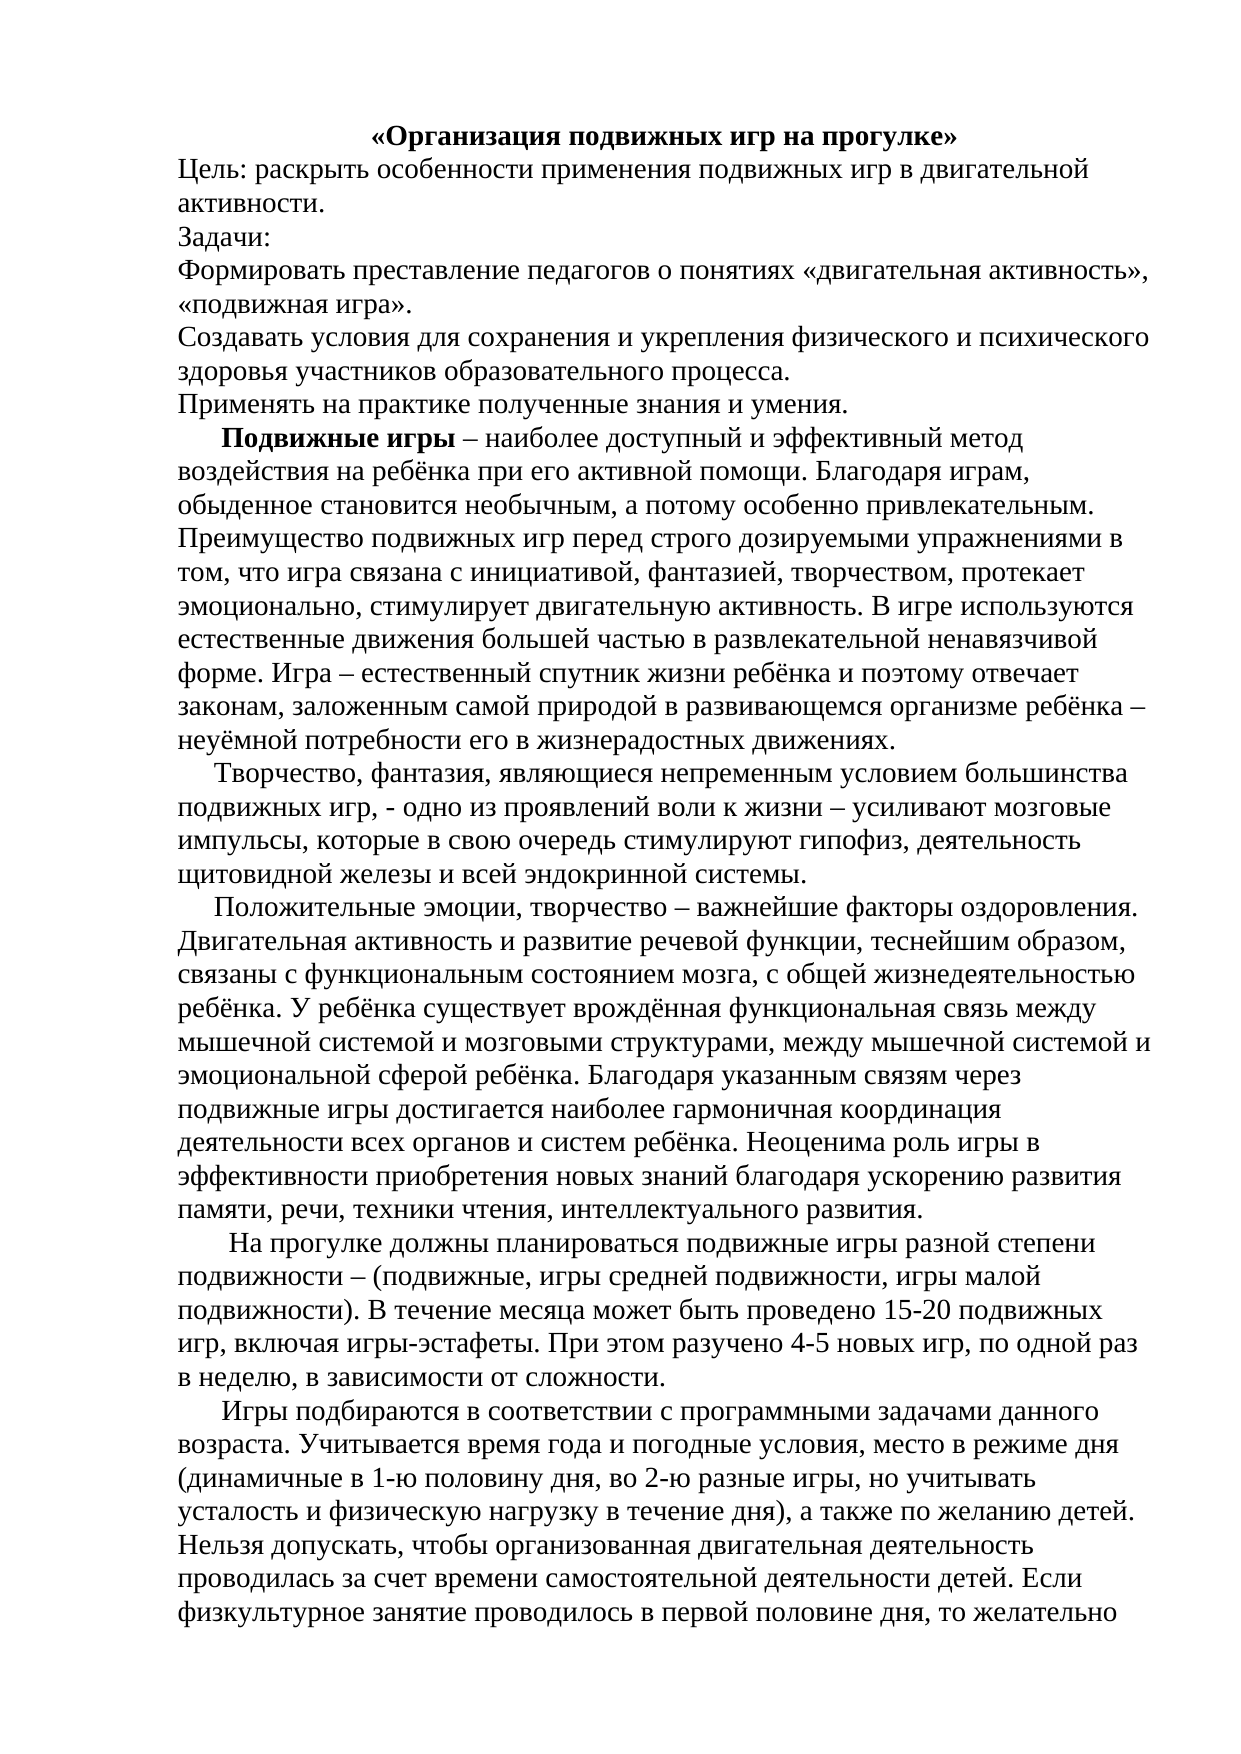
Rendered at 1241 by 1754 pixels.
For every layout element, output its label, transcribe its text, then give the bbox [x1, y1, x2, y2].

text Положительные эмоции, творчество – важнейшие факторы оздоровления. Двигательная активность и развитие речевой функции, теснейшим образом, связаны с функциональным состоянием мозга, с общей жизнедеятельностью ребёнка. У ребёнка существует врождённая функциональная связь между мышечной системой и мозговыми структурами, между мышечной системой и эмоциональной сферой ребёнка. Благодаря указанным связям через подвижные игры достигается наиболее гармоничная координация деятельности всех органов и систем ребёнка. Неоценима роль игры в эффективности приобретения новых знаний благодаря ускорению развития памяти, речи, техники чтения, интеллектуального развития. [177, 889, 1152, 1225]
text Задачи: [177, 219, 1152, 252]
text Формировать преставление педагогов о понятиях «двигательная активность», «подвижная игра». [177, 252, 1152, 319]
text «Организация подвижных игр на прогулке» [177, 118, 1152, 152]
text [177, 1393, 1152, 1627]
text Создавать условия для сохранения и укрепления физического и психического здоровья участников образовательного процесса. [177, 319, 1152, 386]
text Подвижные игры – наиболее доступный и эффективный метод воздействия на ребёнка при его активной помощи. Благодаря играм, обыденное становится необычным, а потому особенно привлекательным. Преимущество подвижных игр перед строго дозируемыми упражнениями в том, что игра связана с инициативой, фантазией, творчеством, протекает эмоционально, стимулирует двигательную активность. В игре используются естественные движения большей частью в развлекательной ненавязчивой форме. Игра – естественный спутник жизни ребёнка и поэтому отвечает законам, заложенным самой природой в развивающемся организме ребёнка – неуёмной потребности его в жизнерадостных движениях. [177, 420, 1152, 755]
text Цель: раскрыть особенности применения подвижных игр в двигательной активности. [177, 152, 1152, 219]
text На прогулке должны планироваться подвижные игры разной степени подвижности – (подвижные, игры средней подвижности, игры малой подвижности). В течение месяца может быть проведено 15-20 подвижных игр, включая игры-эстафеты. При этом разучено 4-5 новых игр, по одной раз в неделю, в зависимости от сложности. [177, 1225, 1152, 1393]
text Творчество, фантазия, являющиеся непременным условием большинства подвижных игр, - одно из проявлений воли к жизни – усиливают мозговые импульсы, которые в свою очередь стимулируют гипофиз, деятельность щитовидной железы и всей эндокринной системы. [177, 755, 1152, 889]
text Применять на практике полученные знания и умения. [177, 386, 1152, 420]
